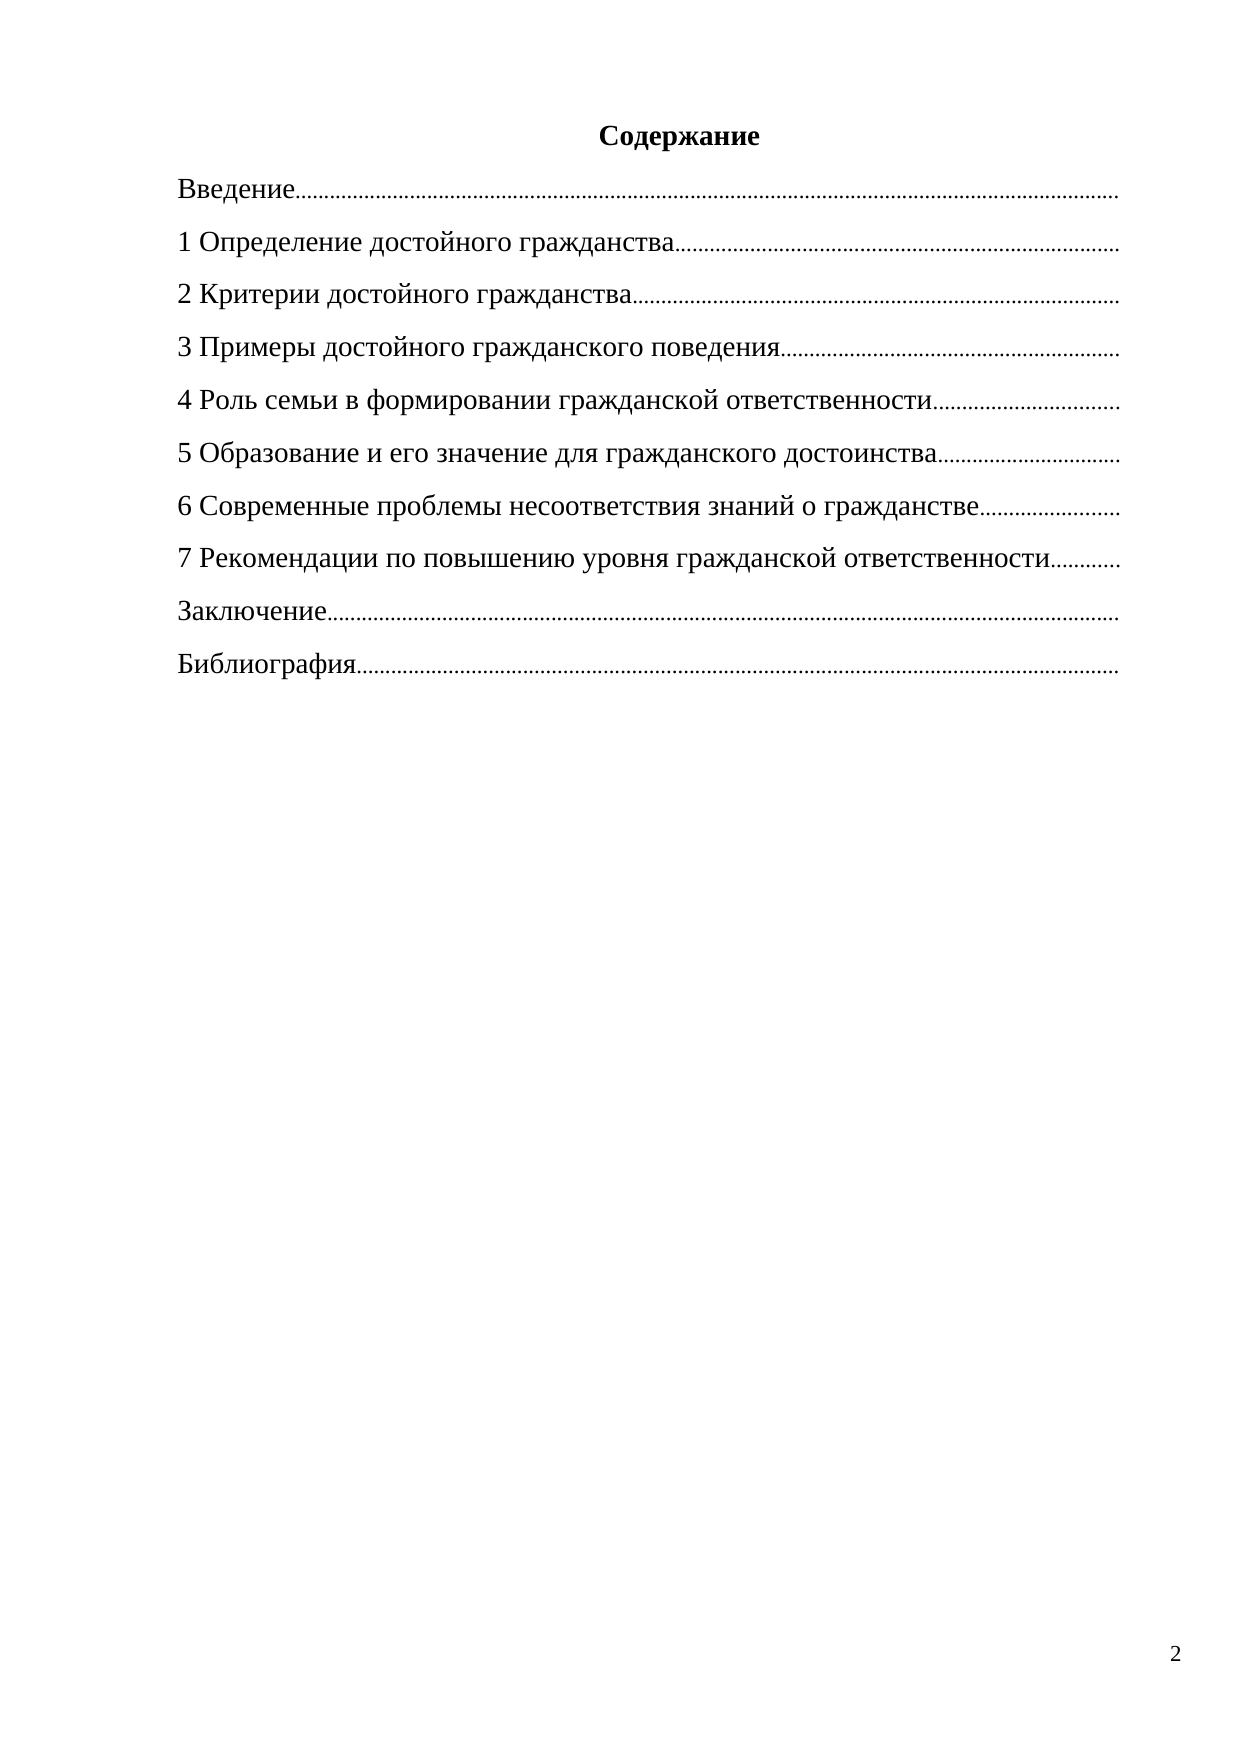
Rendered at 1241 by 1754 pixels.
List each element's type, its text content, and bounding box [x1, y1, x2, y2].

text 6 Современные проблемы несоответствия знаний о гражданстве [177, 488, 1181, 521]
text 4 Роль семьи в формировании гражданской ответственности [177, 382, 1181, 416]
text Введение [177, 171, 1181, 204]
text 7 Рекомендации по повышению уровня гражданской ответственности [177, 541, 1181, 574]
text 2 Критерии достойного гражданства [177, 276, 1181, 310]
text 3 Примеры достойного гражданского поведения [177, 329, 1181, 363]
text 5 Образование и его значение для гражданского достоинства [177, 435, 1181, 468]
text 1 Определение достойного гражданства [177, 224, 1181, 257]
title Содержание [177, 118, 1181, 152]
text Заключение [177, 593, 1181, 627]
text Библиография [177, 646, 1181, 680]
